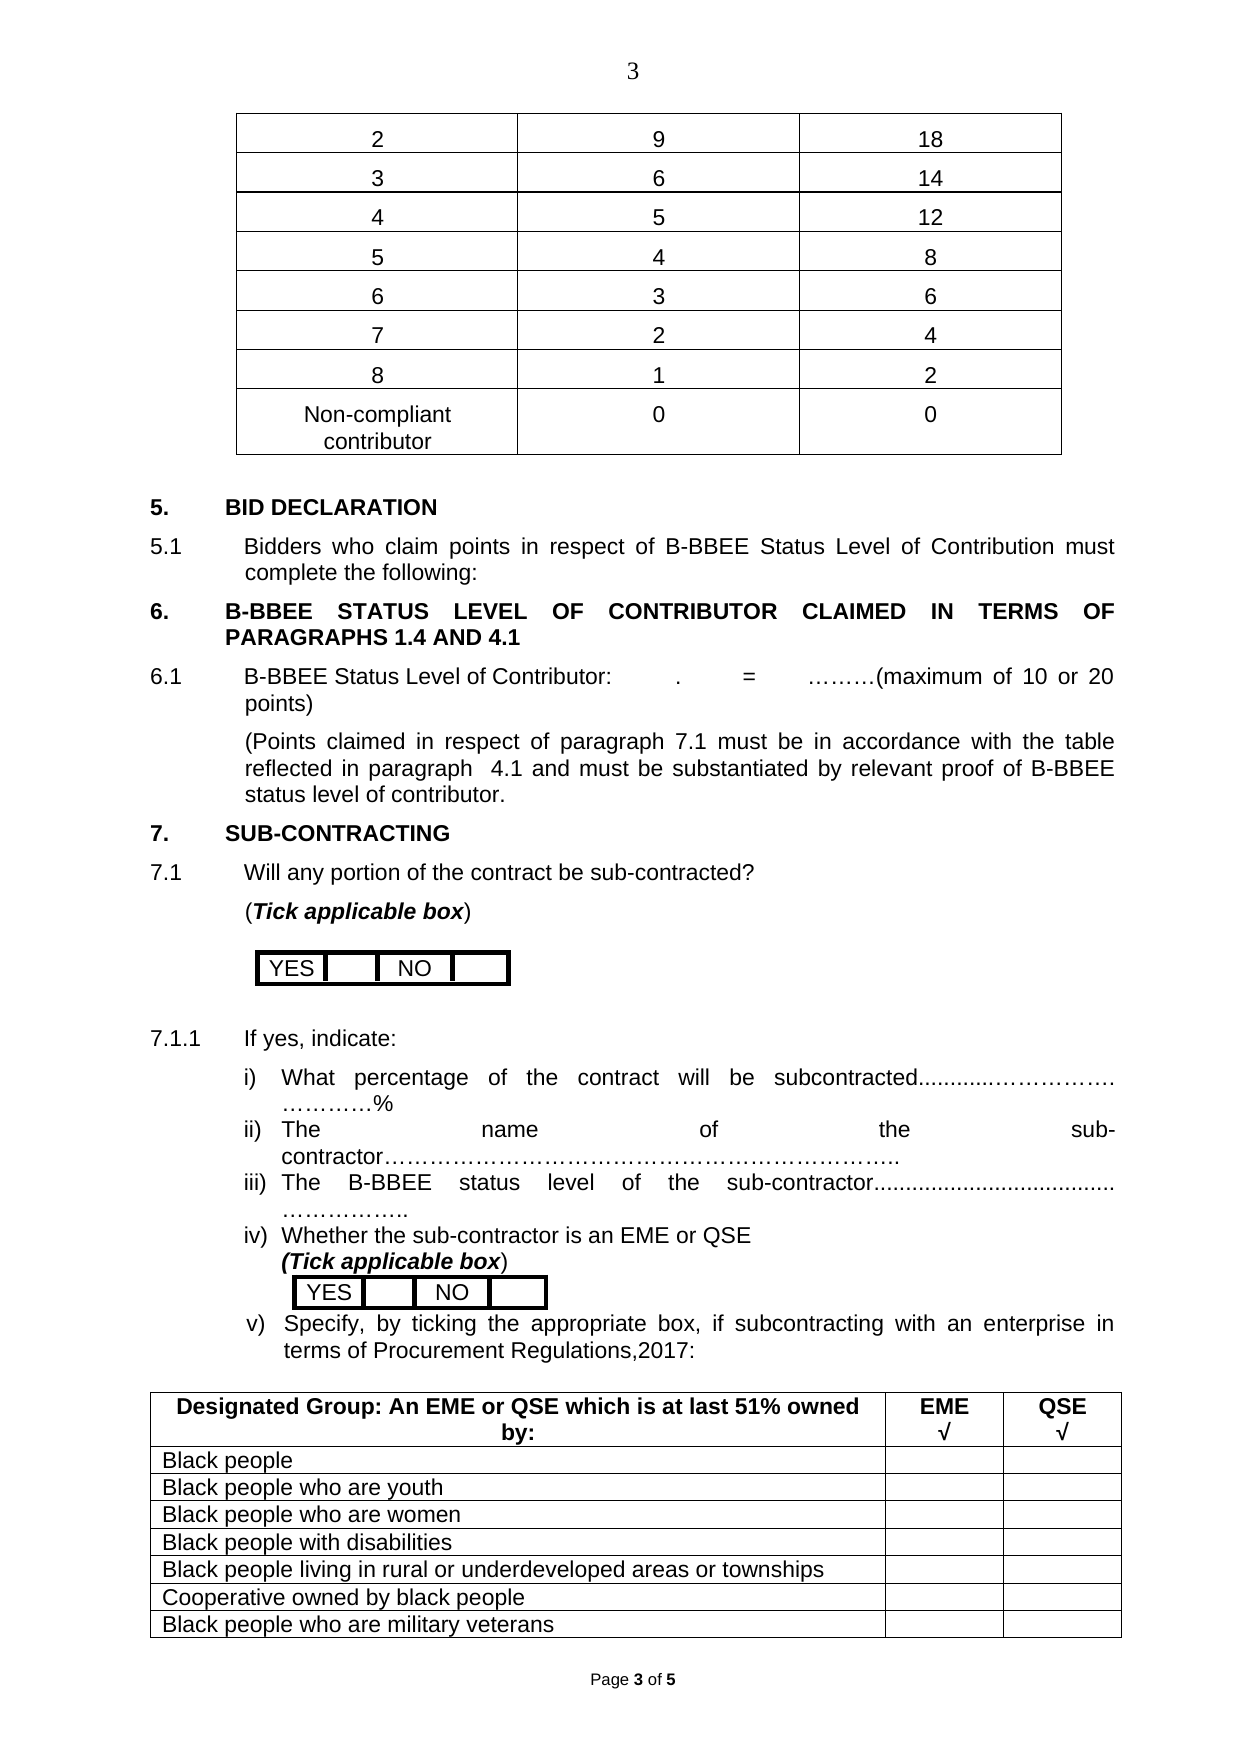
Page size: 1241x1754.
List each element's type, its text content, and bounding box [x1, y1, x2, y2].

table_cell [1004, 1584, 1121, 1610]
table_cell 0 [800, 389, 1061, 454]
table_cell [886, 1501, 1003, 1528]
table_header [366, 1279, 412, 1306]
table_header EME √ [886, 1393, 1003, 1446]
table_cell 8 [237, 350, 517, 388]
table_header NO [380, 955, 450, 981]
list The B-BBEE status level of the sub-contractor......................................…………….. [244, 1169, 1116, 1222]
list Bidders who claim points in respect of B-BBEE Status Level of Contribution must complete the following: [150, 533, 1116, 585]
list Will any portion of the contract be sub-contracted? [150, 859, 1116, 885]
table_cell 4 [237, 193, 517, 231]
table_cell [1004, 1447, 1121, 1473]
table_cell 2 [518, 311, 799, 349]
table_cell Black people who are women [151, 1501, 885, 1528]
table_cell Cooperative owned by black people [151, 1584, 885, 1610]
table_cell [1004, 1611, 1121, 1637]
table_cell Non-compliant contributor [237, 389, 517, 454]
list SUB-CONTRACTING [150, 820, 1116, 846]
table_cell Black people who are youth [151, 1474, 885, 1500]
table_cell 5 [518, 193, 799, 231]
table_header [328, 955, 375, 981]
table_cell 4 [518, 232, 799, 270]
table_cell 18 [800, 114, 1061, 152]
table_cell 5 [237, 232, 517, 270]
table_cell [1004, 1474, 1121, 1500]
table_header QSE √ [1004, 1393, 1121, 1446]
table_cell 12 [800, 193, 1061, 231]
text (Tick applicable box) [281, 1248, 1116, 1274]
list Whether the sub-contractor is an EME or QSE [244, 1222, 1116, 1248]
table_cell [886, 1474, 1003, 1500]
table_header YES [260, 955, 323, 981]
table_header YES [297, 1279, 361, 1306]
text (Points claimed in respect of paragraph 7.1 must be in accordance with the table reflected in paragraph 4.1 and must be substantiated by relevant proof of B-BBEE status level of contributor. [244, 728, 1116, 807]
table_cell Black people with disabilities [151, 1529, 885, 1555]
table_header [455, 955, 506, 981]
list Specify, by ticking the appropriate box, if subcontracting with an enterprise in terms of Procurement Regulations,2017: [246, 1310, 1116, 1363]
table_header [492, 1279, 544, 1306]
table_header NO [417, 1279, 487, 1306]
table_cell 6 [800, 271, 1061, 309]
table_cell Black people living in rural or underdeveloped areas or townships [151, 1556, 885, 1582]
table_header Designated Group: An EME or QSE which is at last 51% owned by: [151, 1393, 885, 1446]
table_cell 7 [237, 311, 517, 349]
table_cell 4 [800, 311, 1061, 349]
list BID DECLARATION [150, 494, 1116, 520]
table_cell 2 [237, 114, 517, 152]
table_cell Black people [151, 1447, 885, 1473]
table_cell [886, 1556, 1003, 1582]
list B-BBEE STATUS LEVEL OF CONTRIBUTOR CLAIMED IN TERMS OF PARAGRAPHS 1.4 AND 4.1 [150, 598, 1116, 651]
table_cell [886, 1584, 1003, 1610]
table_cell [1004, 1556, 1121, 1582]
list What percentage of the contract will be subcontracted............…………….…………% [244, 1064, 1116, 1116]
table_cell 6 [518, 153, 799, 191]
list If yes, indicate: [150, 1025, 1116, 1051]
table_cell 3 [518, 271, 799, 309]
table_cell 0 [518, 389, 799, 454]
table_cell 6 [237, 271, 517, 309]
text (Tick applicable box) [244, 898, 1116, 924]
list B-BBEE Status Level of Contributor: . = ………(maximum of 10 or 20 points) [150, 663, 1116, 716]
table_cell [1004, 1501, 1121, 1528]
table_cell 14 [800, 153, 1061, 191]
table_cell 2 [800, 350, 1061, 388]
table_cell 1 [518, 350, 799, 388]
table_cell 3 [237, 153, 517, 191]
table_cell 9 [518, 114, 799, 152]
table_cell [886, 1447, 1003, 1473]
table_cell 8 [800, 232, 1061, 270]
table_cell [1004, 1529, 1121, 1555]
table_cell [886, 1611, 1003, 1637]
list The name of the sub-contractor………………………………………………………….. [244, 1116, 1116, 1169]
table_cell Black people who are military veterans [151, 1611, 885, 1637]
table_cell [886, 1529, 1003, 1555]
